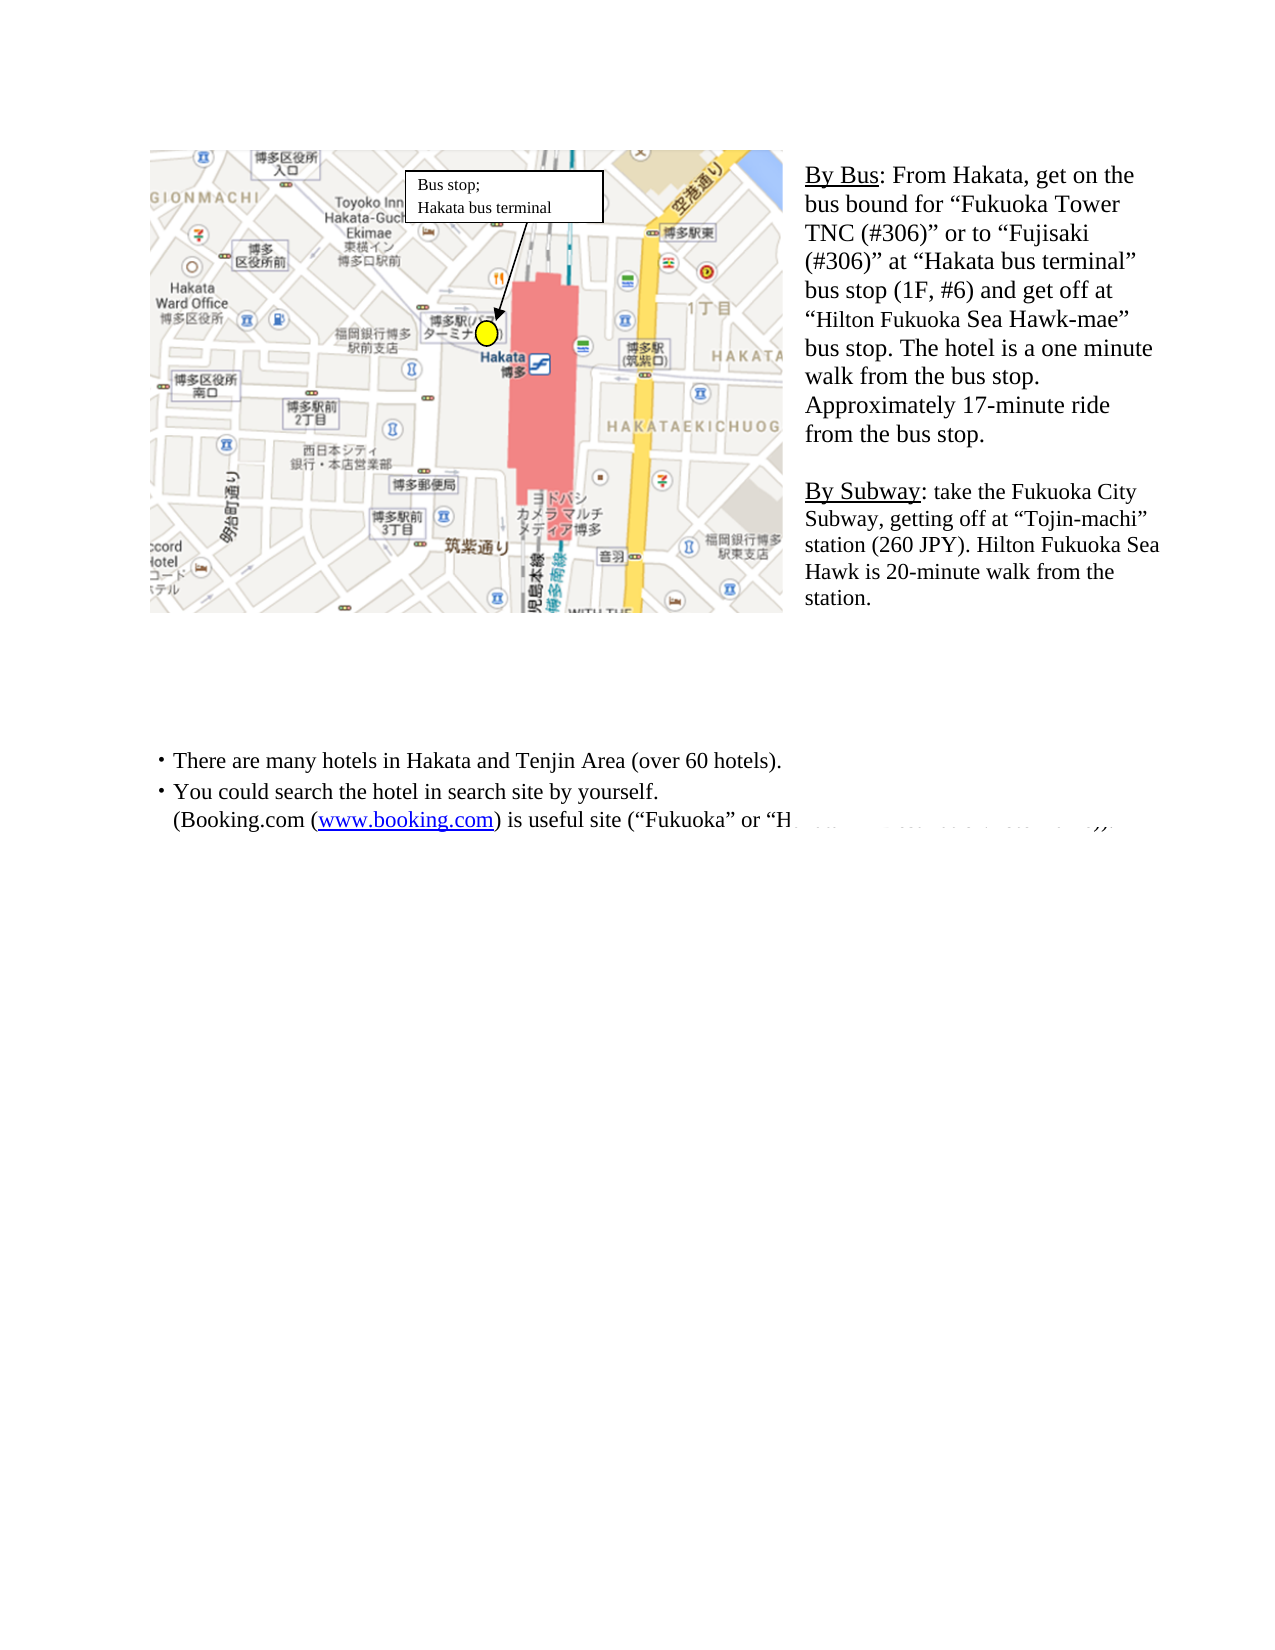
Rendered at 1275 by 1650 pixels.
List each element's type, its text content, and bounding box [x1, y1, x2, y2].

text (Booking.com (www.booking.com) is useful site (“Fukuoka” or “Hakata” in Destination/hotel name)). [150, 806, 1125, 833]
text ・There are many hotels in Hakata and Tenjin Area (over 60 hotels). [150, 744, 789, 775]
picture [150, 150, 783, 613]
text ・You could search the hotel in search site by yourself. [150, 775, 789, 806]
